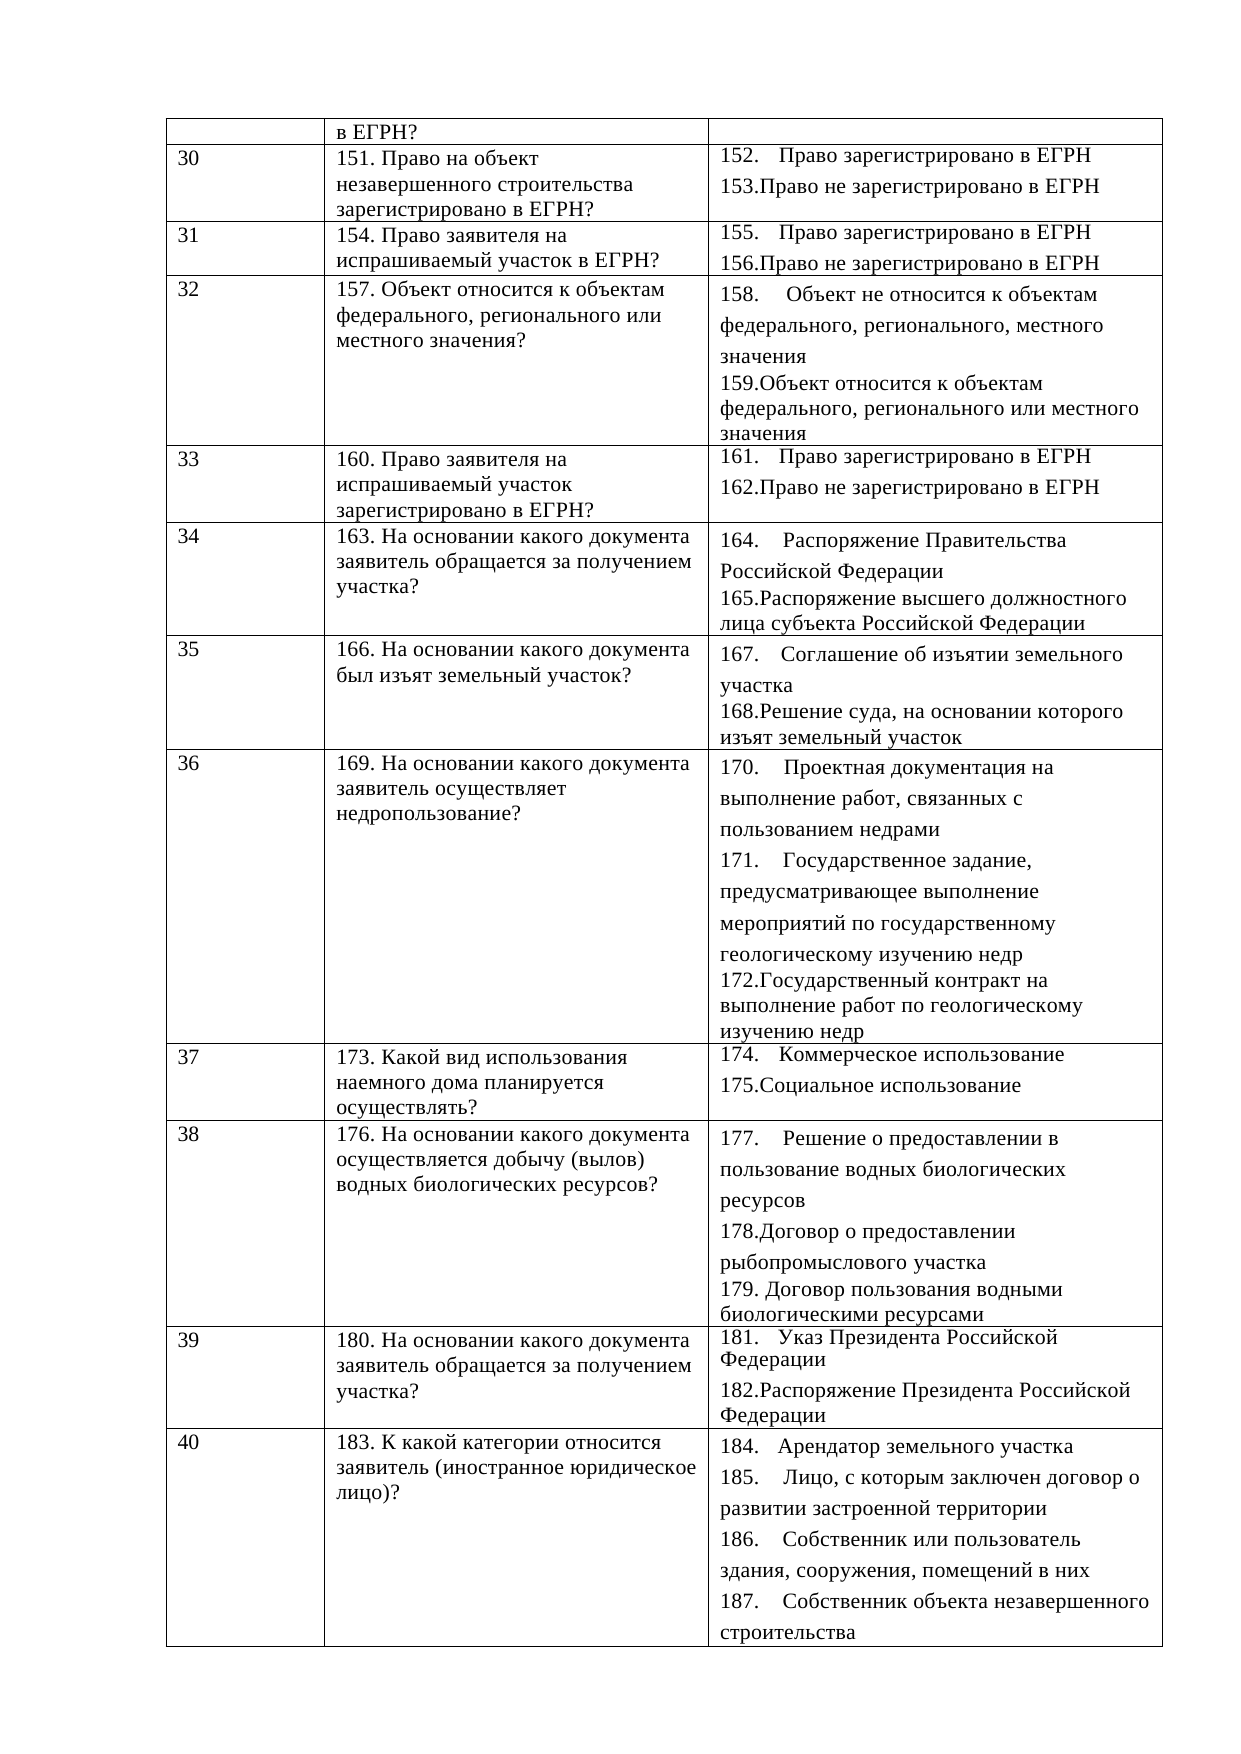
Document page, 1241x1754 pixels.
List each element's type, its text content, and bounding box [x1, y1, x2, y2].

table_cell 37 [167, 1044, 324, 1119]
table_cell Право зарегистрировано в ЕГРН 153.Право не зарегистрировано в ЕГРН [709, 145, 1162, 221]
table_cell 30 [167, 145, 324, 221]
table_cell Распоряжение Правительства Российской Федерации 165.Распоряжение высшего должностного лица субъекта Российской Федерации [709, 523, 1162, 635]
table_cell Коммерческое использование 175.Социальное использование [709, 1044, 1162, 1119]
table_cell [709, 1429, 1162, 1646]
table_cell 151. Право на объект незавершенного строительства зарегистрировано в ЕГРН? [325, 145, 708, 221]
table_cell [709, 119, 1162, 144]
table_cell 40 [167, 1429, 324, 1646]
table_cell 29 [167, 119, 324, 144]
table_cell Право зарегистрировано в ЕГРН 156.Право не зарегистрировано в ЕГРН [709, 222, 1162, 275]
table_cell Соглашение об изъятии земельного участка 168.Решение суда, на основании которого изъят земельный участок [709, 636, 1162, 749]
table_cell 180. На основании какого документа заявитель обращается за получением участка? [325, 1327, 708, 1428]
table_cell 166. На основании какого документа был изъят земельный участок? [325, 636, 708, 749]
table_cell Указ Президента Российской Федерации 182.Распоряжение Президента Российской Федерации [709, 1327, 1162, 1428]
table_cell 157. Объект относится к объектам федерального, регионального или местного значения? [325, 276, 708, 445]
table_cell 173. Какой вид использования наемного дома планируется осуществлять? [325, 1044, 708, 1119]
table_cell 32 [167, 276, 324, 445]
table_cell Решение о предоставлении в пользование водных биологических ресурсов 178.Договор о предоставлении рыбопромыслового участка 179. Договор пользования водными биологическими ресурсами [709, 1121, 1162, 1326]
table_cell 35 [167, 636, 324, 749]
table_cell 39 [167, 1327, 324, 1428]
table_cell 154. Право заявителя на испрашиваемый участок в ЕГРН? [325, 222, 708, 275]
table_cell 160. Право заявителя на испрашиваемый участок зарегистрировано в ЕГРН? [325, 446, 708, 522]
table_cell Право зарегистрировано в ЕГРН 162.Право не зарегистрировано в ЕГРН [709, 446, 1162, 522]
table_cell Проектная документация на выполнение работ, связанных с пользованием недрами Государственное задание, предусматривающее выполнение мероприятий по государственному геологическому изучению недр 172.Государственный контракт на выполнение работ по геологическому изучению недр [709, 750, 1162, 1043]
table_cell Объект не относится к объектам федерального, регионального, местного значения 159.Объект относится к объектам федерального, регионального или местного значения [709, 276, 1162, 445]
table_cell 34 [167, 523, 324, 635]
table_cell 176. На основании какого документа осуществляется добычу (вылов) водных биологических ресурсов? [325, 1121, 708, 1326]
table_cell 169. На основании какого документа заявитель осуществляет недропользование? [325, 750, 708, 1043]
table_cell 36 [167, 750, 324, 1043]
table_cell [325, 119, 708, 144]
table_cell 38 [167, 1121, 324, 1326]
table_cell 33 [167, 446, 324, 522]
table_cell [325, 1429, 708, 1646]
table_cell 31 [167, 222, 324, 275]
table_cell 163. На основании какого документа заявитель обращается за получением участка? [325, 523, 708, 635]
